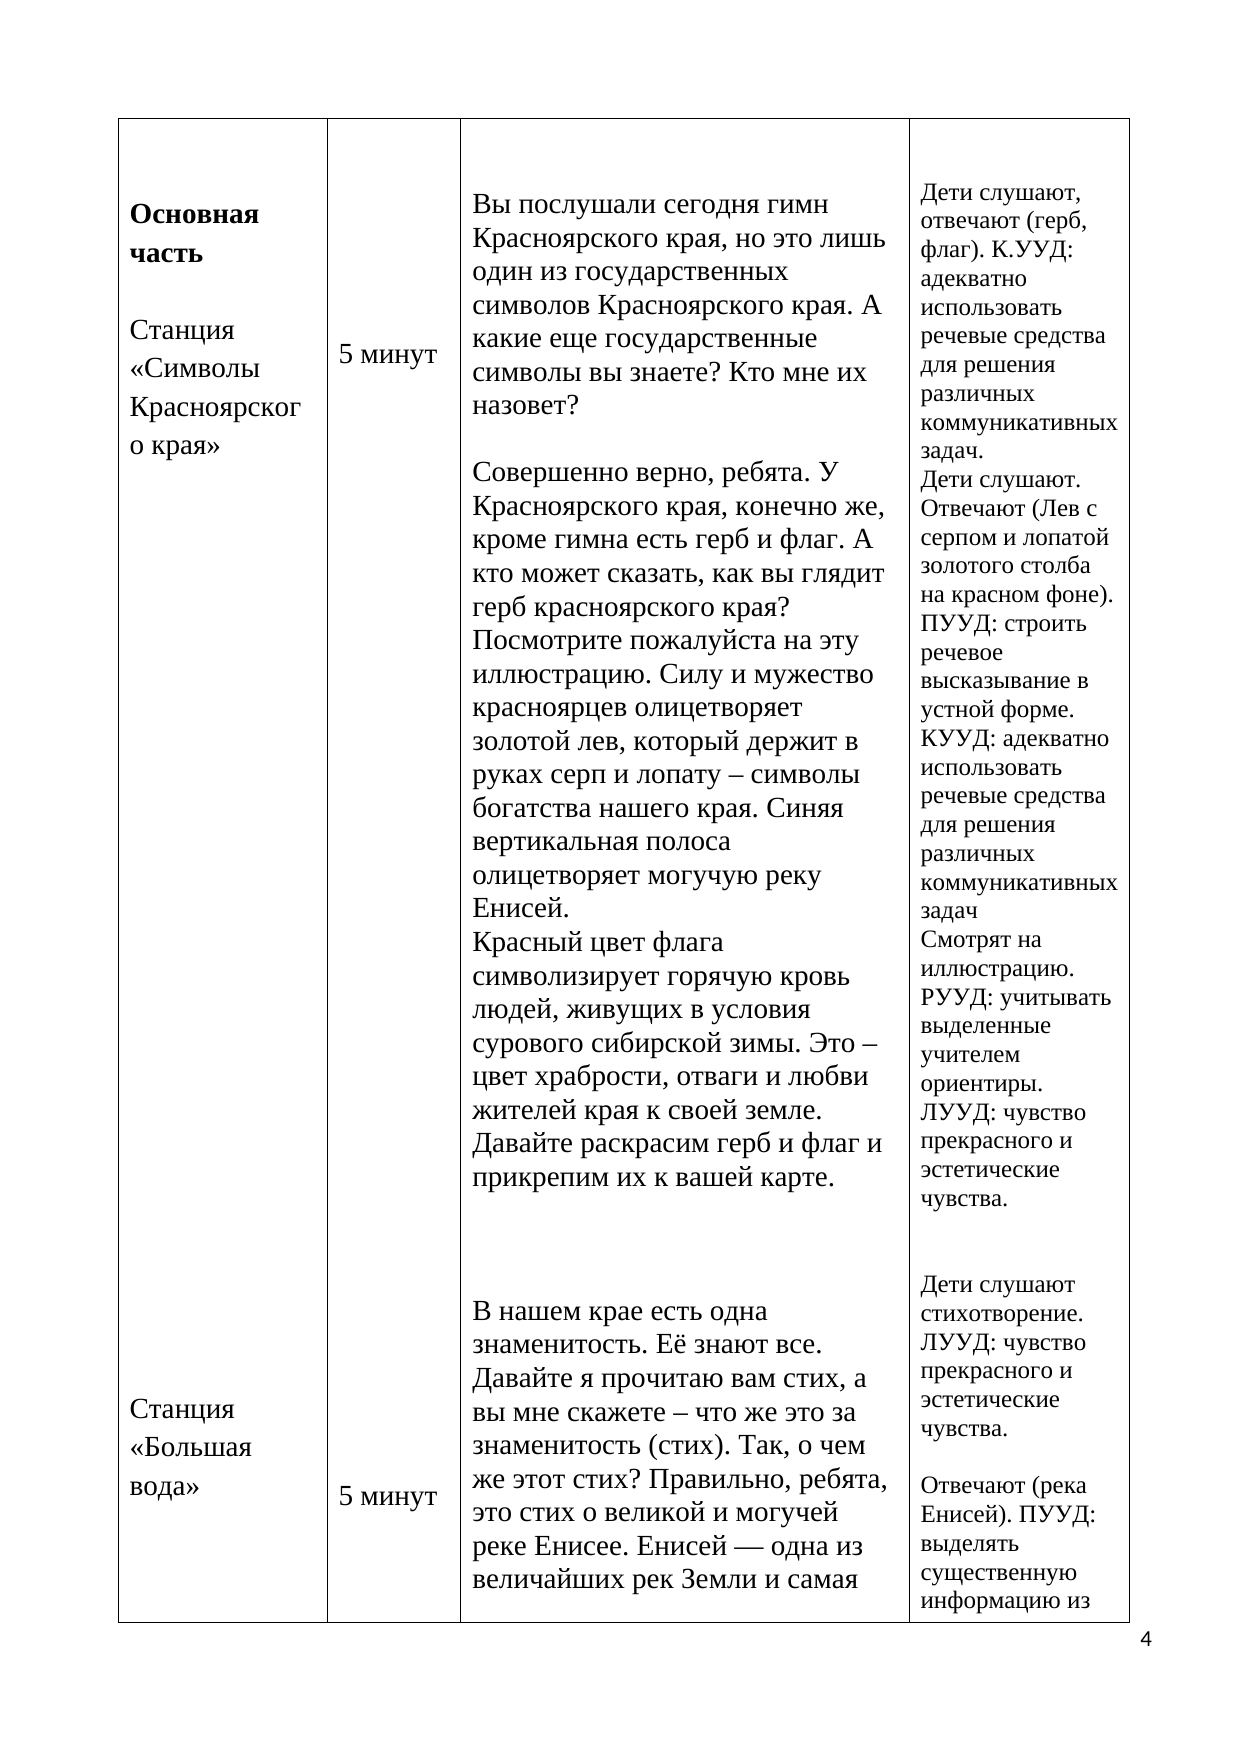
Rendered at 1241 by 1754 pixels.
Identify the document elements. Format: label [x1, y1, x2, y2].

table_cell [910, 119, 1129, 1622]
table_cell [328, 119, 460, 1622]
table_cell [119, 119, 327, 1622]
table_cell [461, 119, 909, 1622]
